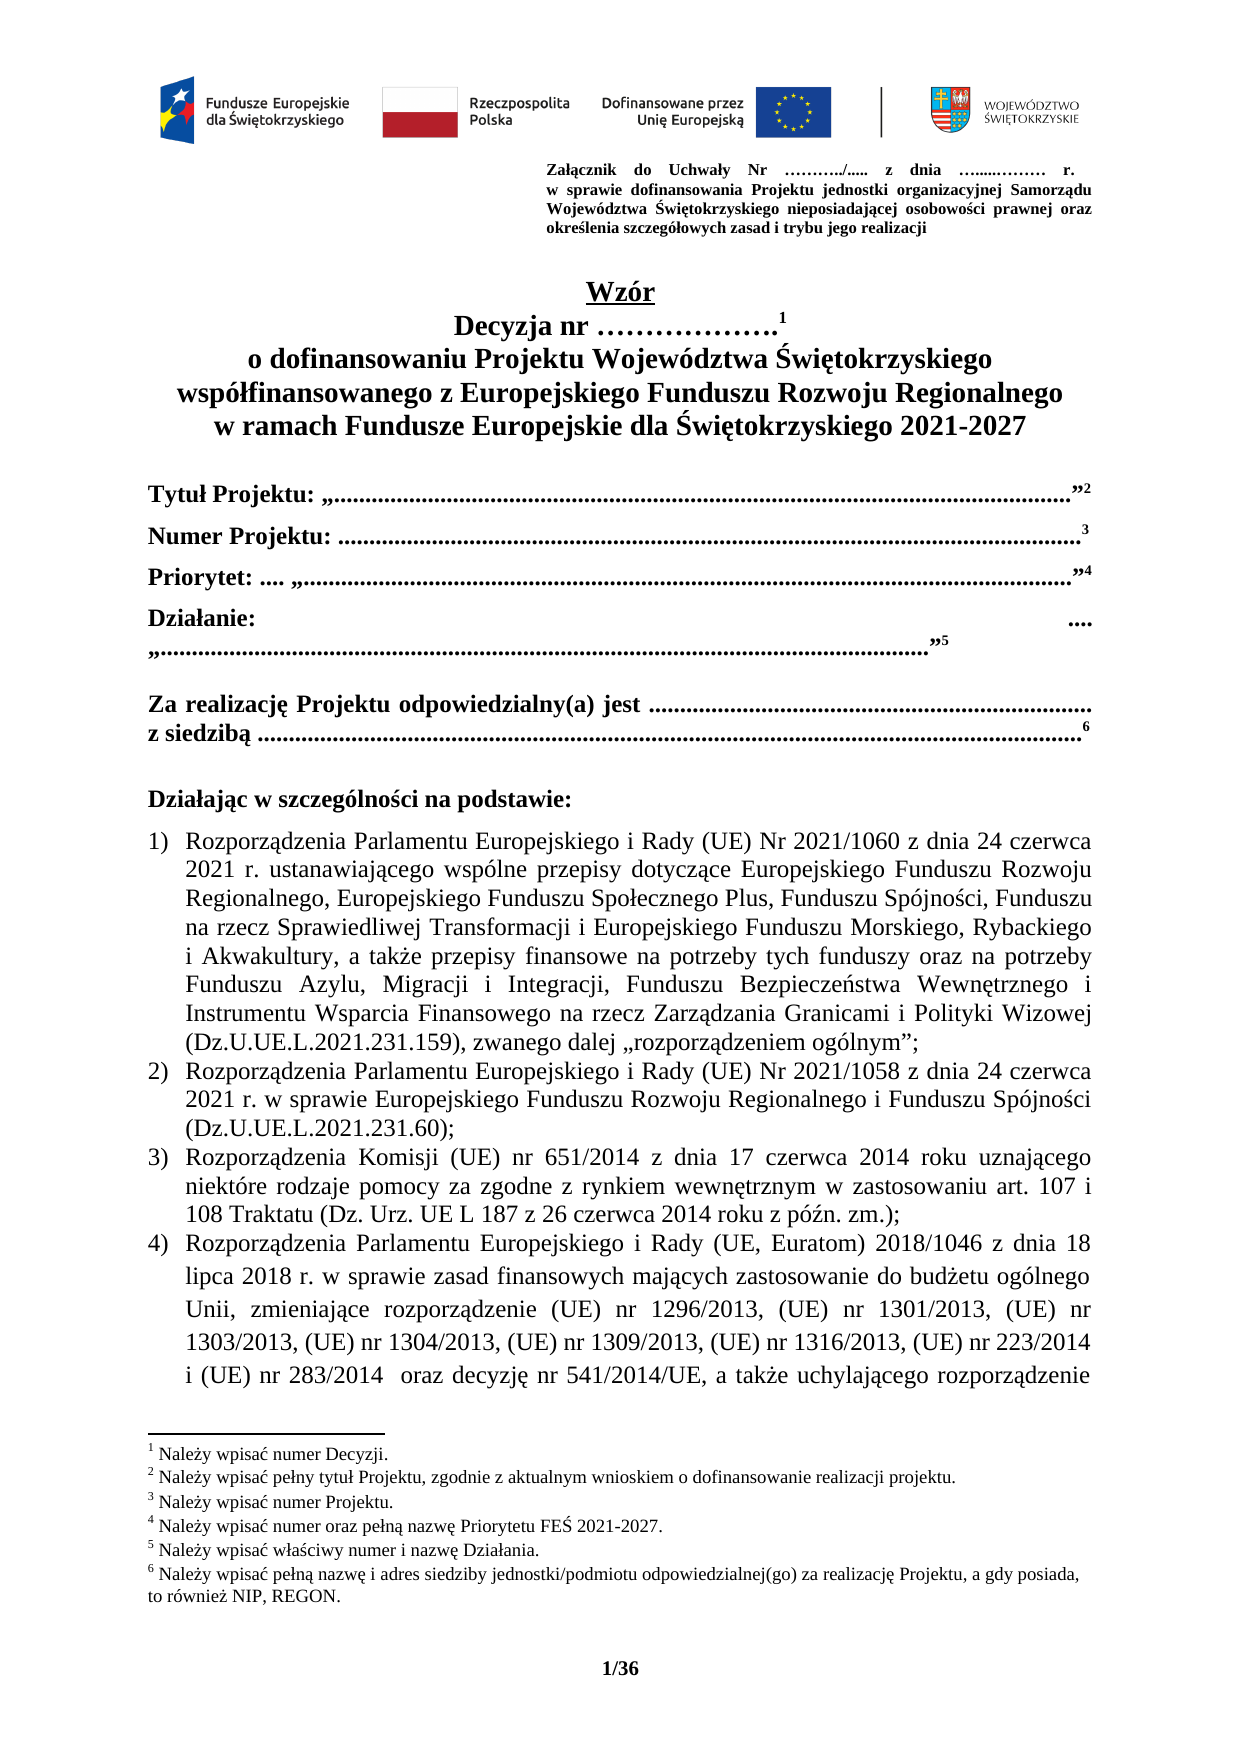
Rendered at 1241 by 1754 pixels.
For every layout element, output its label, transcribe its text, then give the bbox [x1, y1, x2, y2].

text Załącznik do Uchwały Nr ………../..... z dnia ….....……… r. w sprawie dofinansowania Projektu jednostki organizacyjnej Samorządu Województwa Świętokrzyskiego nieposiadającej osobowości prawnej oraz określenia szczegółowych zasad i trybu jego realizacji [546, 160, 1093, 237]
text Działając w szczególności na podstawie: [148, 784, 1093, 813]
picture [147, 73, 1092, 147]
text Priorytet: .... „...........................................................................................................................” [148, 562, 1093, 591]
text Tytuł Projektu: „......................................................................................................................” [148, 479, 1093, 508]
text Numer Projektu: ....................................................................................................................... [148, 521, 1093, 549]
text Działanie: .... „...........................................................................................................................” [148, 603, 1093, 661]
text Za realizację Projektu odpowiedzialny(a) jest ....................................................................... z siedzibą .................................................................................................................................... [148, 689, 1093, 747]
subtitle Wzór Decyzja nr ………………. [148, 274, 1093, 341]
list Rozporządzenia Parlamentu Europejskiego i Rady (UE) Nr 2021/1058 z dnia 24 czerwca 2021 r. w sprawie Europejskiego Funduszu Rozwoju Regionalnego i Funduszu Spójności (Dz.U.UE.L.2021.231.60); [148, 1056, 1093, 1142]
list Rozporządzenia Komisji (UE) nr 651/2014 z dnia 17 czerwca 2014 roku uznającego niektóre rodzaje pomocy za zgodne z rynkiem wewnętrznym w zastosowaniu art. 107 i 108 Traktatu (Dz. Urz. UE L 187 z 26 czerwca 2014 roku z późn. zm.); [148, 1142, 1093, 1228]
list Rozporządzenia Parlamentu Europejskiego i Rady (UE) Nr 2021/1060 z dnia 24 czerwca 2021 r. ustanawiającego wspólne przepisy dotyczące Europejskiego Funduszu Rozwoju Regionalnego, Europejskiego Funduszu Społecznego Plus, Funduszu Spójności, Funduszu na rzecz Sprawiedliwej Transformacji i Europejskiego Funduszu Morskiego, Rybackiego i Akwakultury, a także przepisy finansowe na potrzeby tych funduszy oraz na potrzeby Funduszu Azylu, Migracji i Integracji, Funduszu Bezpieczeństwa Wewnętrznego i Instrumentu Wsparcia Finansowego na rzecz Zarządzania Granicami i Polityki Wizowej (Dz.U.UE.L.2021.231.159), zwanego dalej „rozporządzeniem ogólnym”; [148, 826, 1093, 1056]
text współfinansowanego z Europejskiego Funduszu Rozwoju Regionalnego w ramach Fundusze Europejskie dla Świętokrzyskiego 2021-2027 [148, 375, 1093, 442]
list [148, 1228, 1091, 1389]
text o dofinansowaniu Projektu Województwa Świętokrzyskiego [148, 341, 1093, 375]
